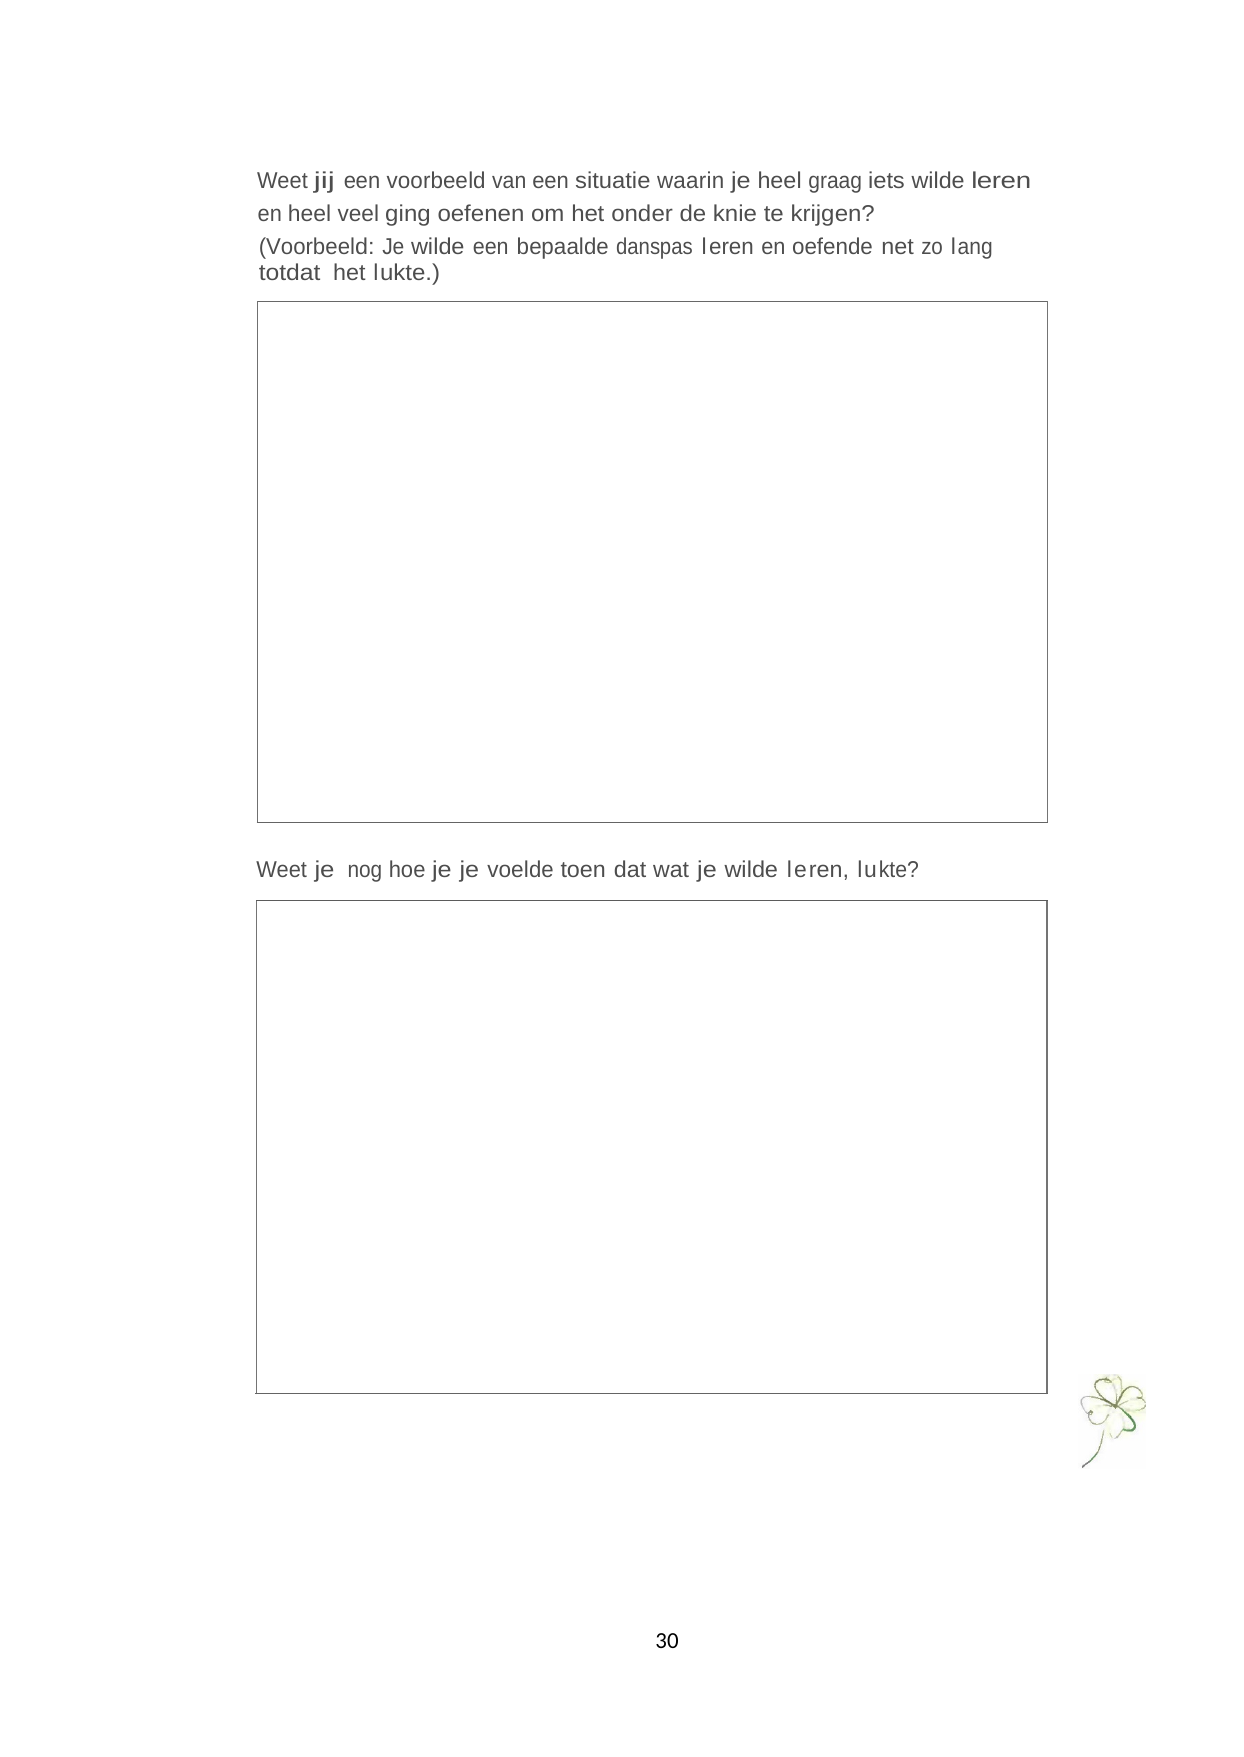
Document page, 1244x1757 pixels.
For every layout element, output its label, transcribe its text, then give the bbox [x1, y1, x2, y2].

text (Voorbeeld: Je wilde een bepaalde danspas leren en oefende net zo lang totdat het lukte.) [258, 233, 1039, 285]
text Weet je nog hoe je je voelde toen dat wat je wilde leren, lukte? [256, 861, 1039, 882]
picture [1078, 1374, 1147, 1469]
text Weet jij een voorbeeld van een situatie waarin je heel graag iets wilde leren en heel veel ging oefenen om het onder de knie te krijgen? [257, 167, 1039, 226]
